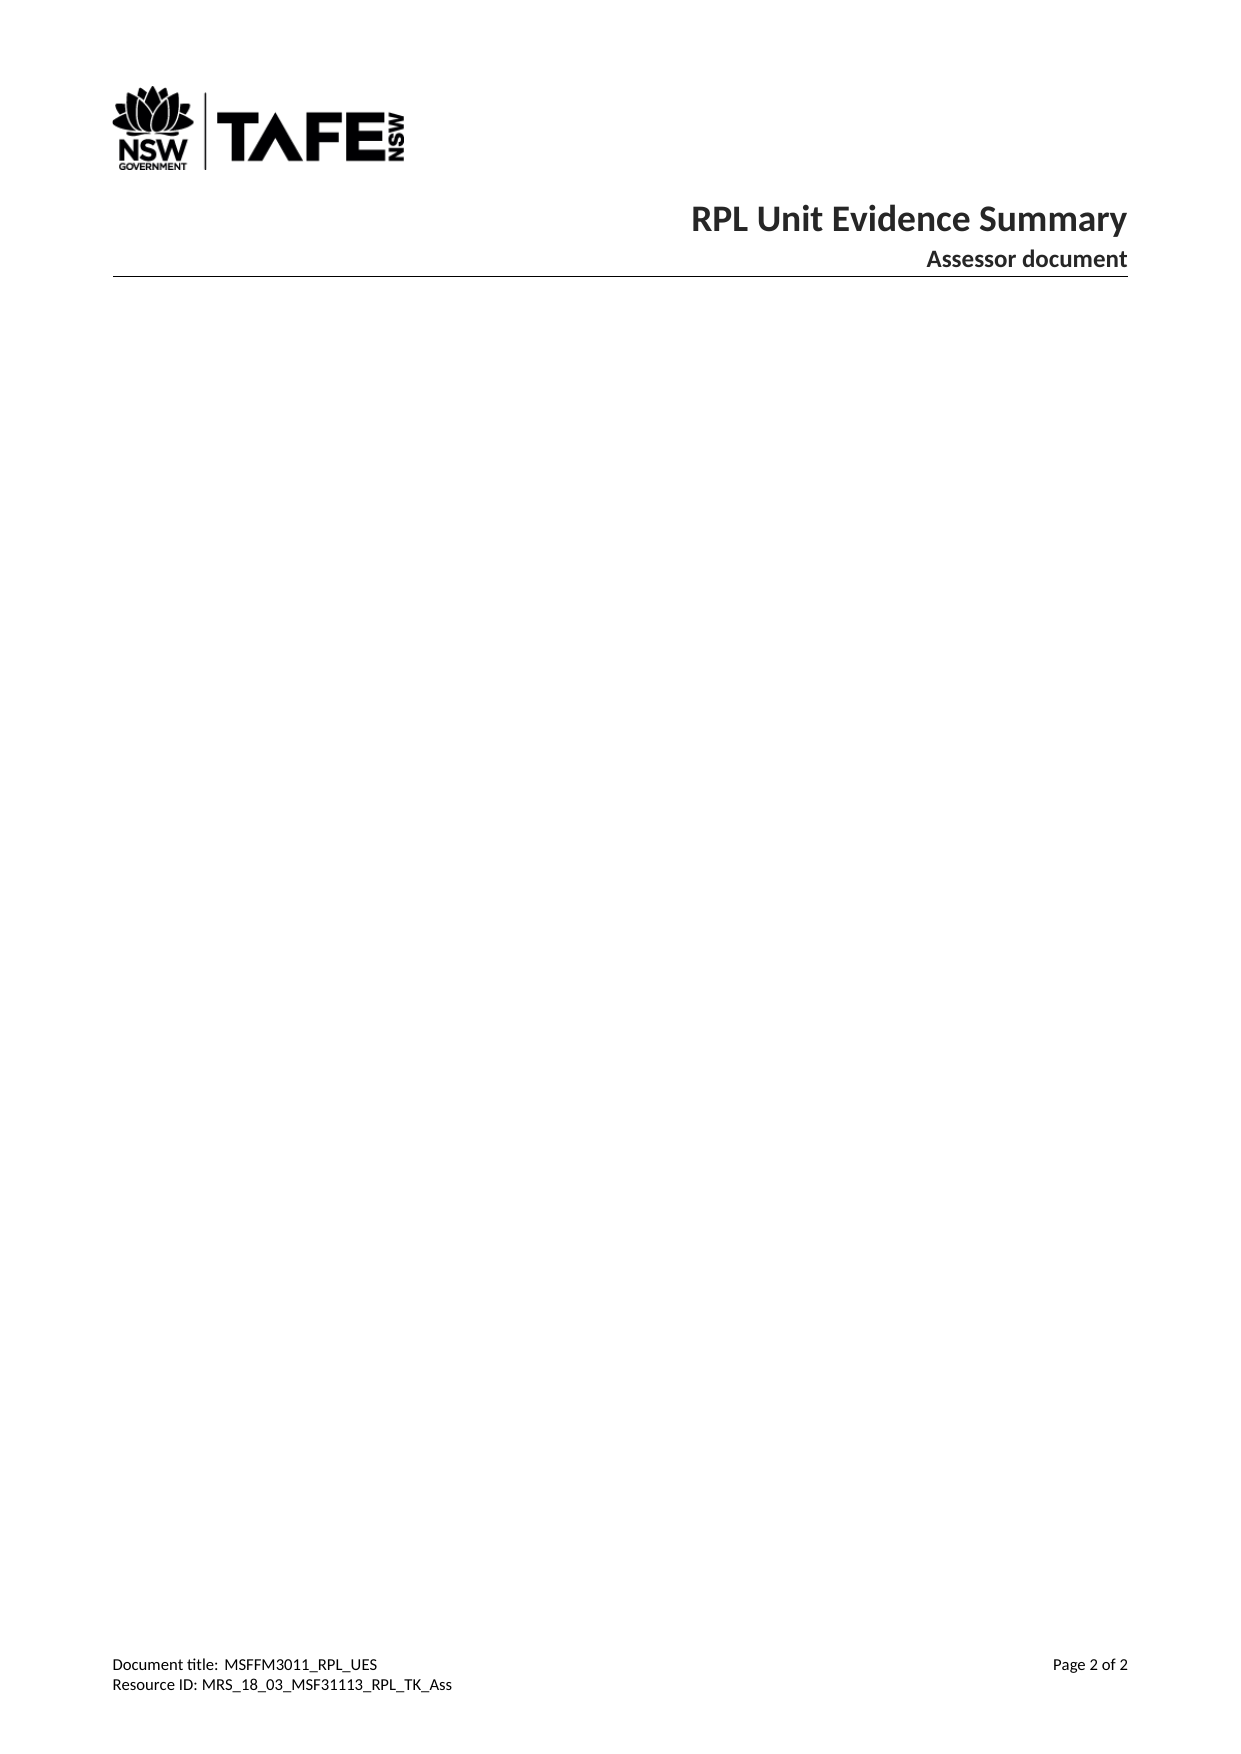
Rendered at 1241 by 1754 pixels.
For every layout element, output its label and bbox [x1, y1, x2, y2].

picture [112, 86, 404, 170]
